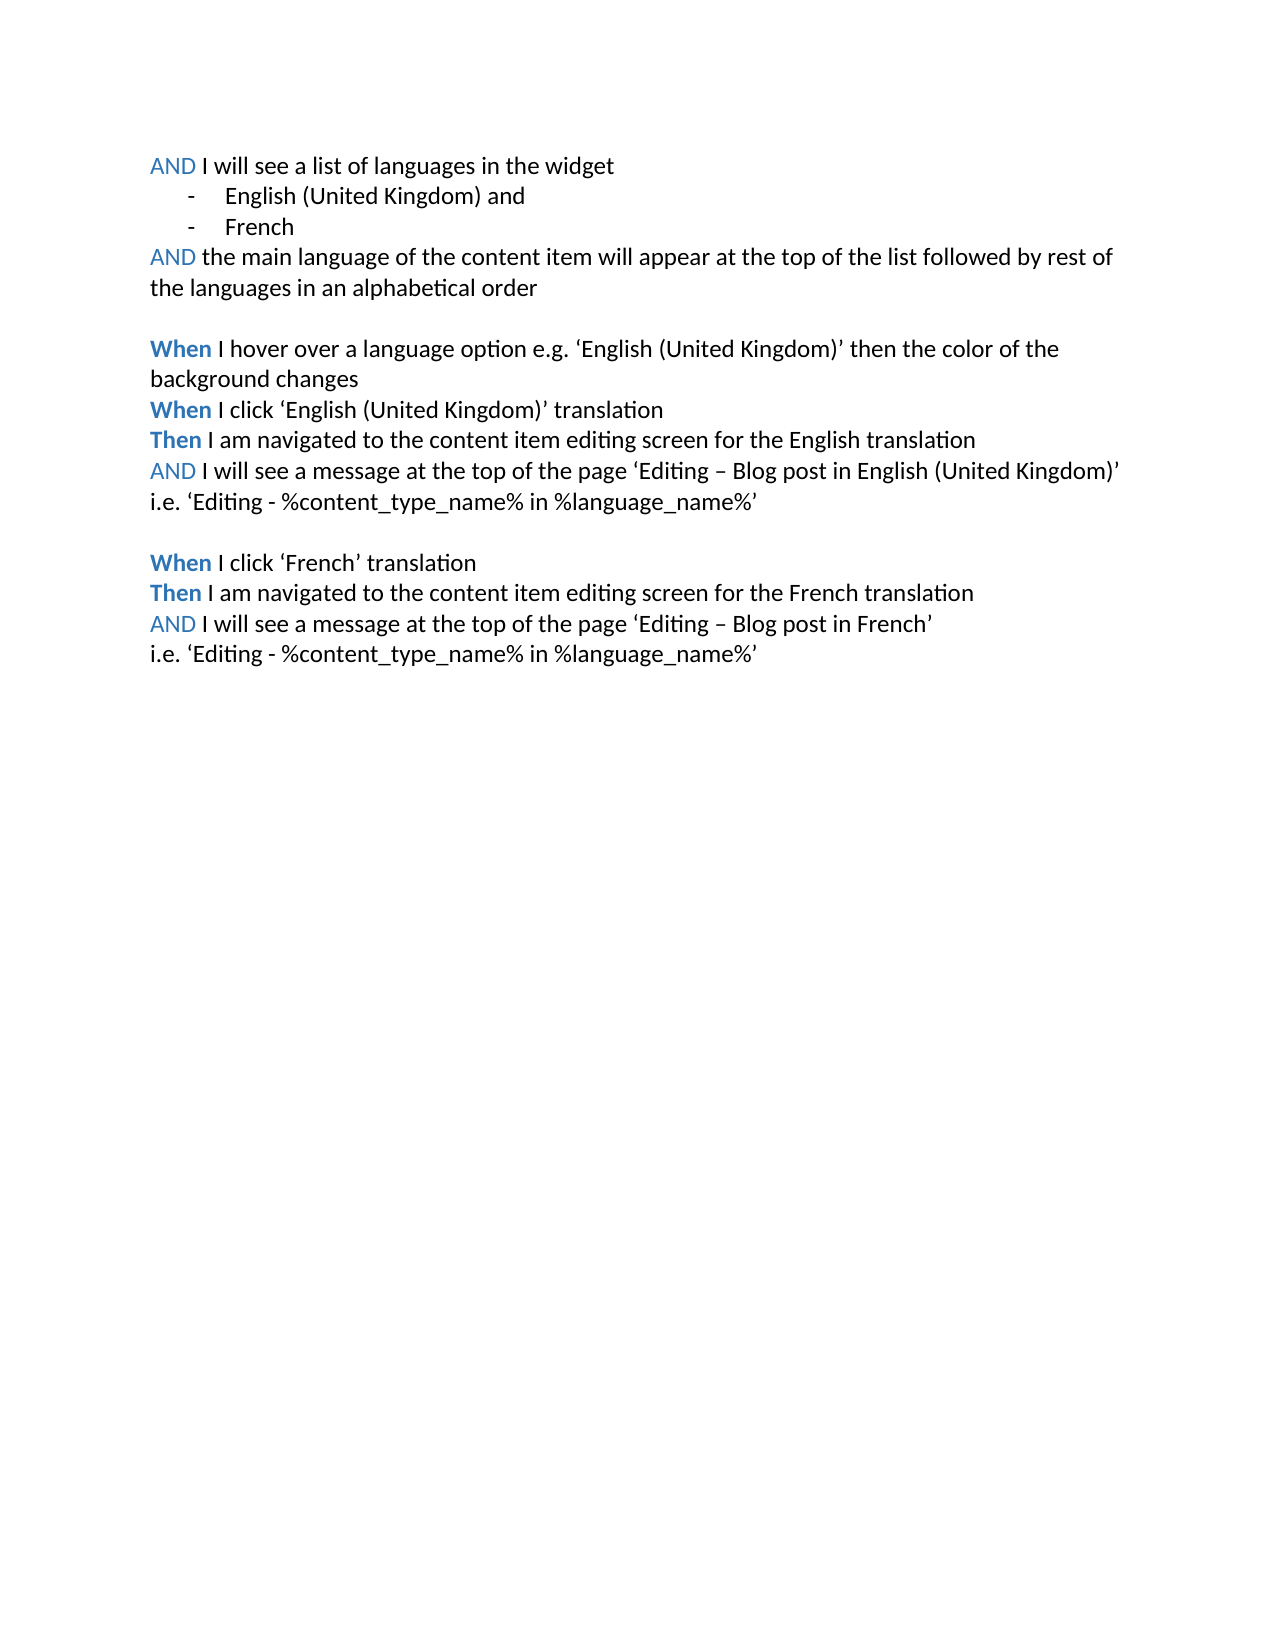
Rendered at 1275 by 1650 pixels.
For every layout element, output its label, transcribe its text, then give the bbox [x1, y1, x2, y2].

text When I click ‘English (United Kingdom)’ translation [150, 394, 1125, 425]
list English (United Kingdom) and [187, 181, 1125, 211]
text Then I am navigated to the content item editing screen for the French translation [150, 577, 1125, 608]
text When I hover over a language option e.g. ‘English (United Kingdom)’ then the color of the background changes [150, 333, 1125, 394]
list French [187, 211, 1125, 242]
text AND the main language of the content item will appear at the top of the list followed by rest of the languages in an alphabetical order [150, 242, 1125, 303]
text When I click ‘French’ translation [150, 547, 1125, 577]
text i.e. ‘Editing - %content_type_name% in %language_name%’ [150, 486, 1125, 516]
text i.e. ‘Editing - %content_type_name% in %language_name%’ [150, 638, 1125, 669]
text Then I am navigated to the content item editing screen for the English translation [150, 425, 1125, 455]
text AND I will see a message at the top of the page ‘Editing – Blog post in French’ [150, 608, 1125, 638]
text AND I will see a message at the top of the page ‘Editing – Blog post in English (United Kingdom)’ [150, 455, 1125, 486]
text AND I will see a list of languages in the widget [150, 150, 1125, 181]
